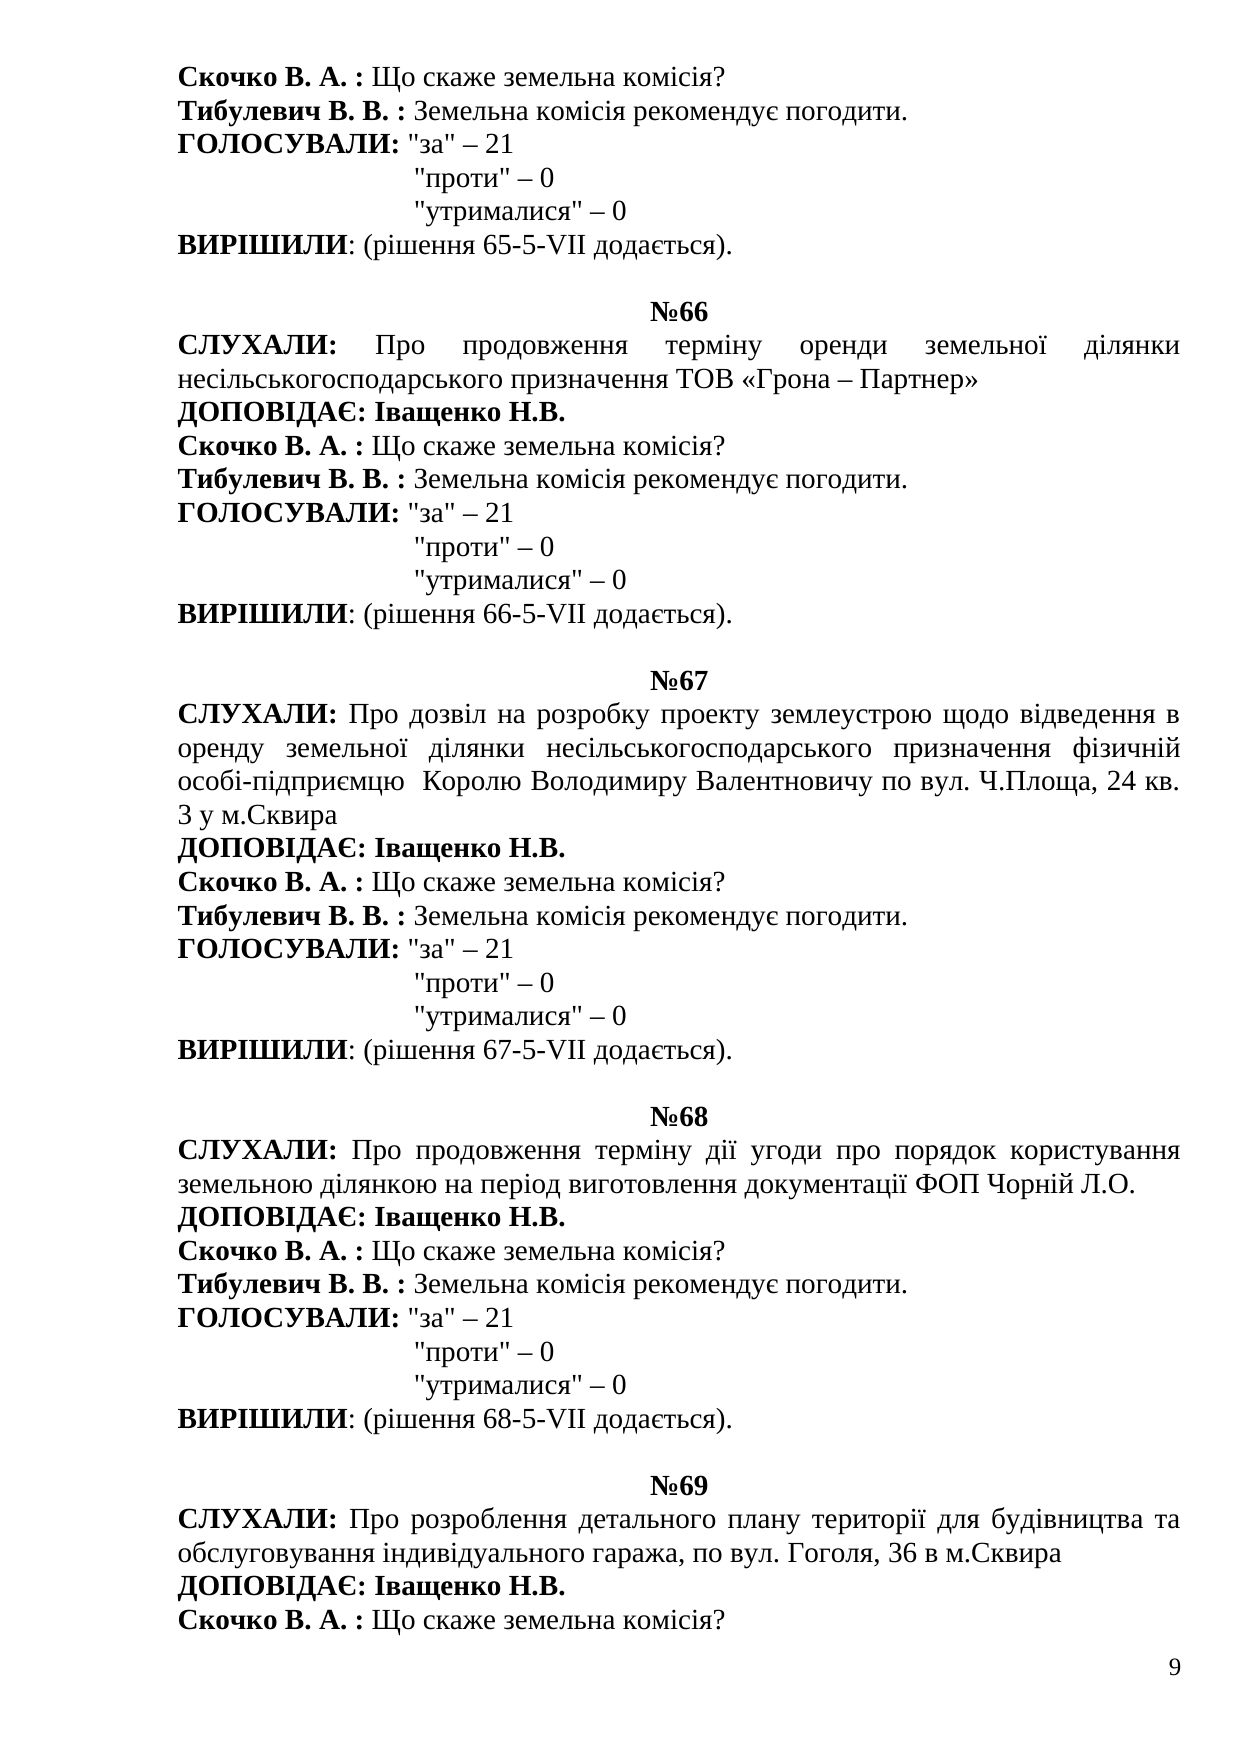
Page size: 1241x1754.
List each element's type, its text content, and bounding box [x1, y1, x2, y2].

text ДОПОВІДАЄ: Іващенко Н.В. [177, 1568, 1181, 1602]
text Скочко В. А. : Що скаже земельна комісія? [177, 1233, 1181, 1267]
text ГОЛОСУВАЛИ: "за" – 21 [177, 1300, 1181, 1334]
text Тибулевич В. В. : Земельна комісія рекомендує погодити. [177, 462, 1181, 495]
text Тибулевич В. В. : Земельна комісія рекомендує погодити. [177, 93, 1181, 126]
text ВИРІШИЛИ: (рішення 67-5-VІІ додається). [177, 1032, 1181, 1065]
text Скочко В. А. : Що скаже земельна комісія? [177, 1602, 1181, 1636]
text Скочко В. А. : Що скаже земельна комісія? [177, 428, 1181, 462]
text Тибулевич В. В. : Земельна комісія рекомендує погодити. [177, 1267, 1181, 1300]
text "утрималися" – 0 [222, 193, 1181, 227]
text ДОПОВІДАЄ: Іващенко Н.В. [177, 394, 1181, 428]
text №67 [177, 663, 1181, 696]
text СЛУХАЛИ: Про продовження терміну оренди земельної ділянки несільськогосподарського призначення ТОВ «Грона – Партнер» [177, 327, 1181, 394]
text ВИРІШИЛИ: (рішення 65-5-VІІ додається). [177, 227, 1181, 260]
text ГОЛОСУВАЛИ: "за" – 21 [177, 495, 1181, 529]
text №69 [177, 1468, 1181, 1501]
text "утрималися" – 0 [222, 998, 1181, 1032]
text "утрималися" – 0 [222, 1367, 1181, 1401]
text Скочко В. А. : Що скаже земельна комісія? [177, 59, 1181, 93]
text ВИРІШИЛИ: (рішення 68-5-VІІ додається). [177, 1401, 1181, 1434]
text ДОПОВІДАЄ: Іващенко Н.В. [177, 831, 1181, 864]
text Скочко В. А. : Що скаже земельна комісія? [177, 864, 1181, 898]
text "проти" – 0 [222, 160, 1181, 193]
text "проти" – 0 [222, 965, 1181, 998]
text "проти" – 0 [222, 529, 1181, 562]
text СЛУХАЛИ: Про розроблення детального плану території для будівництва та обслуговування індивідуального гаража, по вул. Гоголя, 36 в м.Сквира [177, 1501, 1181, 1568]
text №68 [177, 1099, 1181, 1132]
text СЛУХАЛИ: Про продовження терміну дії угоди про порядок користування земельною ділянкою на період виготовлення документації ФОП Чорній Л.О. [177, 1132, 1181, 1199]
text ВИРІШИЛИ: (рішення 66-5-VІІ додається). [177, 596, 1181, 629]
text ГОЛОСУВАЛИ: "за" – 21 [177, 126, 1181, 160]
text "утрималися" – 0 [222, 562, 1181, 596]
text ГОЛОСУВАЛИ: "за" – 21 [177, 931, 1181, 965]
text ДОПОВІДАЄ: Іващенко Н.В. [177, 1199, 1181, 1233]
text СЛУХАЛИ: Про дозвіл на розробку проекту землеустрою щодо відведення в оренду земельної ділянки несільськогосподарського призначення фізичній особі-підприємцю Королю Володимиру Валентновичу по вул. Ч.Площа, 24 кв. 3 у м.Сквира [177, 696, 1181, 831]
text №66 [177, 294, 1181, 327]
text Тибулевич В. В. : Земельна комісія рекомендує погодити. [177, 898, 1181, 931]
text "проти" – 0 [222, 1334, 1181, 1367]
